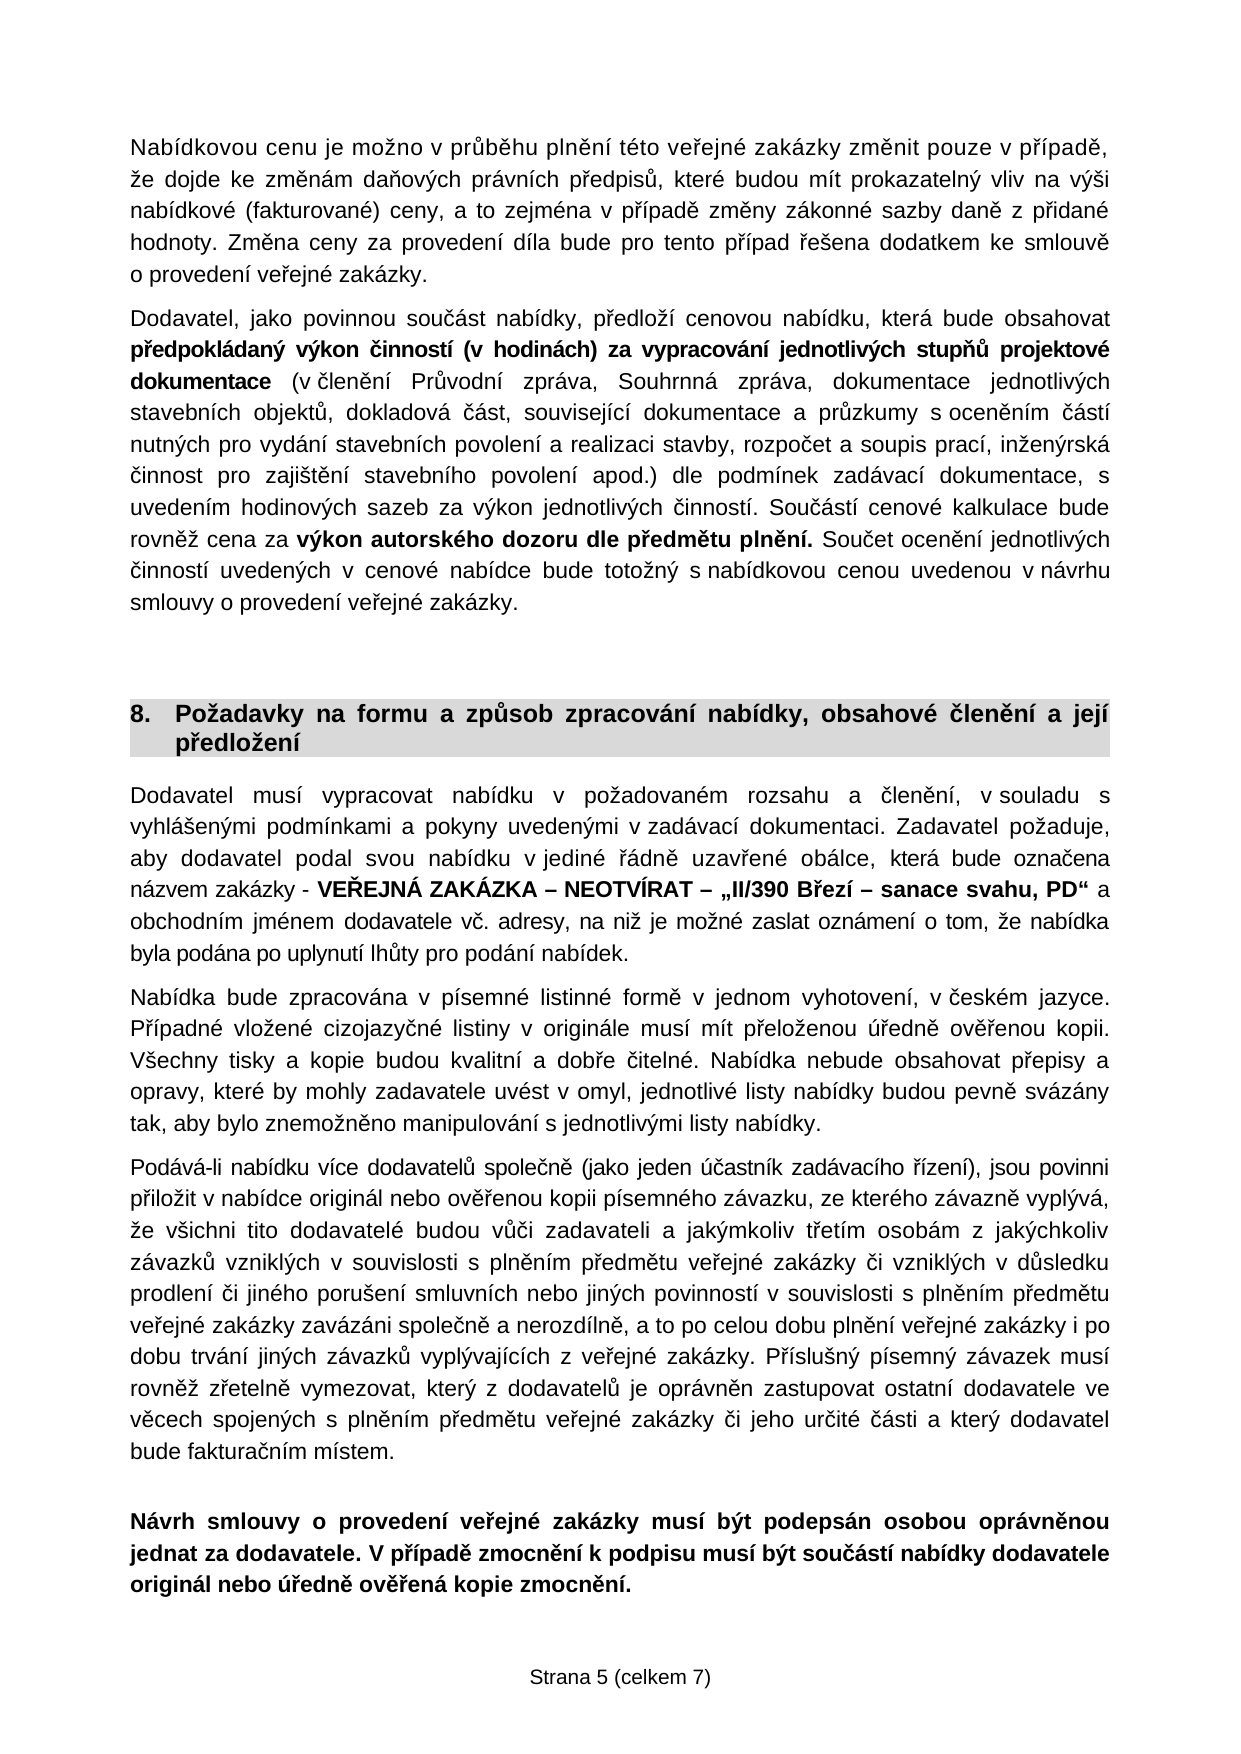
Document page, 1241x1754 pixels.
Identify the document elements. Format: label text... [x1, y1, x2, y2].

text Dodavatel musí vypracovat nabídku v požadovaném rozsahu a členění, v souladu s vyhlášenými podmínkami a pokyny uvedenými v zadávací dokumentaci. Zadavatel požaduje, aby dodavatel podal svou nabídku v jediné řádně uzavřené obálce, která bude označena názvem zakázky - VEŘEJNÁ ZAKÁZKA – NEOTVÍRAT – „II/390 Březí – sanace svahu, PD“ a obchodním jménem dodavatele vč. adresy, na niž je možné zaslat oznámení o tom, že nabídka byla podána po uplynutí lhůty pro podání nabídek. [130, 782, 1110, 966]
text Nabídkovou cenu je možno v průběhu plnění této veřejné zakázky změnit pouze v případě, že dojde ke změnám daňových právních předpisů, které budou mít prokazatelný vliv na výši nabídkové (fakturované) ceny, a to zejména v případě změny zákonné sazby daně z přidané hodnoty. Změna ceny za provedení díla bude pro tento případ řešena dodatkem ke smlouvě o provedení veřejné zakázky. [130, 134, 1110, 287]
text Nabídka bude zpracována v písemné listinné formě v jednom vyhotovení, v českém jazyce. Případné vložené cizojazyčné listiny v originále musí mít přeloženou úředně ověřenou kopii. Všechny tisky a kopie budou kvalitní a dobře čitelné. Nabídka nebude obsahovat přepisy a opravy, které by mohly zadavatele uvést v omyl, jednotlivé listy nabídky budou pevně svázány tak, aby bylo znemožněno manipulování s jednotlivými listy nabídky. [130, 983, 1110, 1136]
subtitle Požadavky na formu a způsob zpracování nabídky, obsahové členění a její předložení [130, 699, 1110, 757]
text Dodavatel, jako povinnou součást nabídky, předloží cenovou nabídku, která bude obsahovat předpokládaný výkon činností (v hodinách) za vypracování jednotlivých stupňů projektové dokumentace (v členění Průvodní zpráva, Souhrnná zpráva, dokumentace jednotlivých stavebních objektů, dokladová část, související dokumentace a průzkumy s oceněním částí nutných pro vydání stavebních povolení a realizaci stavby, rozpočet a soupis prací, inženýrská činnost pro zajištění stavebního povolení apod.) dle podmínek zadávací dokumentace, s uvedením hodinových sazeb za výkon jednotlivých činností. Součástí cenové kalkulace bude rovněž cena za výkon autorského dozoru dle předmětu plnění. Součet ocenění jednotlivých činností uvedených v cenové nabídce bude totožný s nabídkovou cenou uvedenou v návrhu smlouvy o provedení veřejné zakázky. [130, 304, 1110, 615]
text Návrh smlouvy o provedení veřejné zakázky musí být podepsán osobou oprávněnou jednat za dodavatele. V případě zmocnění k podpisu musí být součástí nabídky dodavatele originál nebo úředně ověřená kopie zmocnění. [130, 1508, 1110, 1598]
text Podává-li nabídku více dodavatelů společně (jako jeden účastník zadávacího řízení), jsou povinni přiložit v nabídce originál nebo ověřenou kopii písemného závazku, ze kterého závazně vyplývá, že všichni tito dodavatelé budou vůči zadavateli a jakýmkoliv třetím osobám z jakýchkoliv závazků vzniklých v souvislosti s plněním předmětu veřejné zakázky či vzniklých v důsledku prodlení či jiného porušení smluvních nebo jiných povinností v souvislosti s plněním předmětu veřejné zakázky zavázáni společně a nerozdílně, a to po celou dobu plnění veřejné zakázky i po dobu trvání jiných závazků vyplývajících z veřejné zakázky. Příslušný písemný závazek musí rovněž zřetelně vymezovat, který z dodavatelů je oprávněn zastupovat ostatní dodavatele ve věcech spojených s plněním předmětu veřejné zakázky či jeho určité části a který dodavatel bude fakturačním místem. [130, 1154, 1110, 1464]
